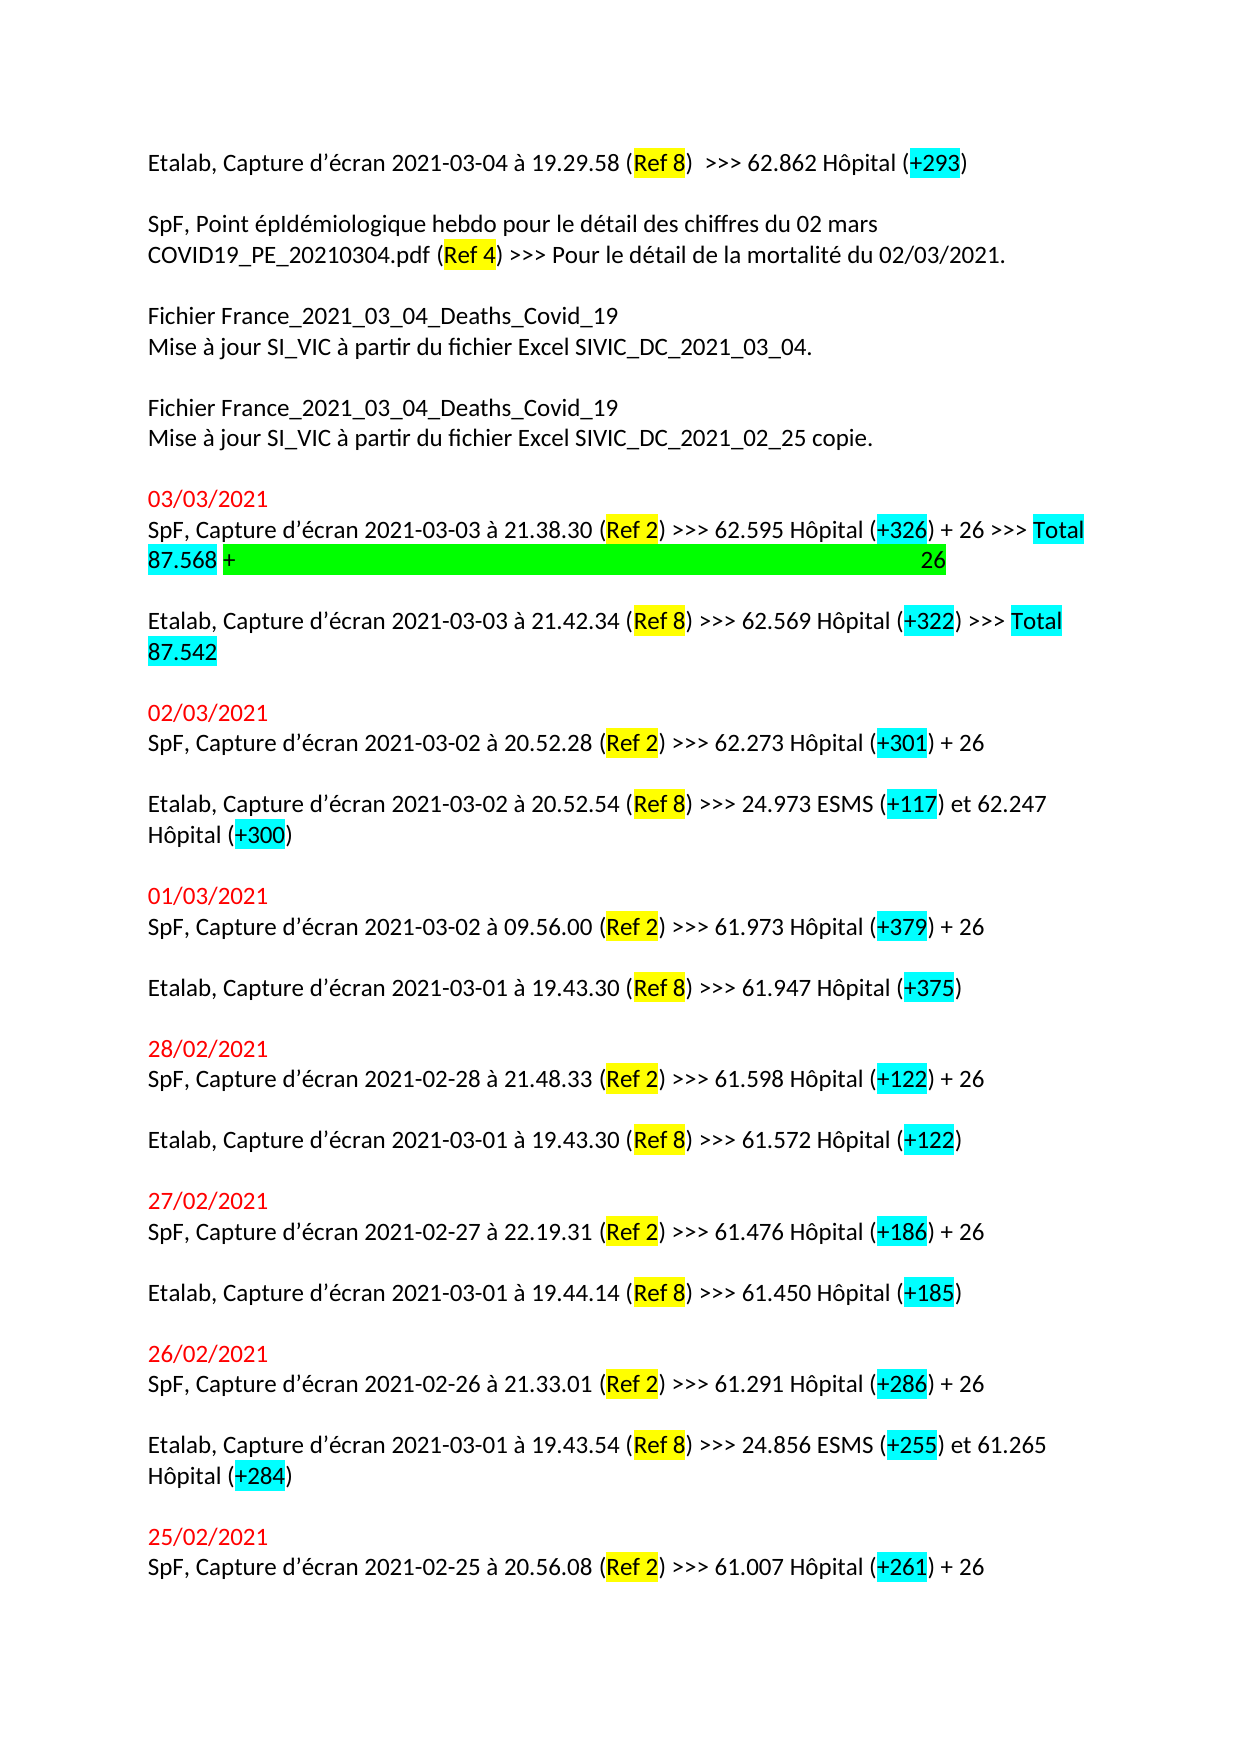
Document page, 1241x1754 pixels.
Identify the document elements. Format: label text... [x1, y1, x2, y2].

text 25/02/2021 [148, 1521, 1093, 1552]
text Mise à jour SI_VIC à partir du fichier Excel SIVIC_DC_2021_03_04. [148, 331, 1093, 361]
text SpF, Capture d’écran 2021-02-27 à 22.19.31 (Ref 2) >>> 61.476 Hôpital (+186) + 26 [658, 1216, 877, 1246]
text SpF, Capture d’écran 2021-02-27 à 22.19.31 (Ref 2) >>> 61.476 Hôpital (+186) + 26 [927, 1216, 1093, 1246]
text SpF, Capture d’écran 2021-03-03 à 21.38.30 (Ref 2) >>> 62.595 Hôpital (+326) + 26 >>> Total 87.568 + 26 [148, 514, 606, 575]
text Etalab, Capture d’écran 2021-03-01 à 19.43.30 (Ref 8) >>> 61.947 Hôpital (+375) [148, 972, 634, 1002]
text Etalab, Capture d’écran 2021-03-01 à 19.44.14 (Ref 8) >>> 61.450 Hôpital (+185) [685, 1277, 904, 1307]
text SpF, Capture d’écran 2021-03-03 à 21.38.30 (Ref 2) >>> 62.595 Hôpital (+326) + 26 >>> Total 87.568 + 26 [927, 514, 1093, 575]
text SpF, Capture d’écran 2021-03-02 à 09.56.00 (Ref 2) >>> 61.973 Hôpital (+379) + 26 [927, 911, 1093, 941]
text SpF, Capture d’écran 2021-03-02 à 09.56.00 (Ref 2) >>> 61.973 Hôpital (+379) + 26 [658, 911, 877, 941]
text SpF, Capture d’écran 2021-02-25 à 20.56.08 (Ref 2) >>> 61.007 Hôpital (+261) + 26 [148, 1552, 606, 1582]
text Etalab, Capture d’écran 2021-03-01 à 19.43.30 (Ref 8) >>> 61.947 Hôpital (+375) [685, 972, 904, 1002]
text SpF, Capture d’écran 2021-02-28 à 21.48.33 (Ref 2) >>> 61.598 Hôpital (+122) + 26 [927, 1063, 1093, 1094]
text SpF, Capture d’écran 2021-02-28 à 21.48.33 (Ref 2) >>> 61.598 Hôpital (+122) + 26 [658, 1063, 877, 1094]
text SpF, Point épIdémiologique hebdo pour le détail des chiffres du 02 mars COVID19_PE_20210304.pdf (Ref 4) >>> Pour le détail de la mortalité du 02/03/2021. [148, 209, 1093, 270]
text Etalab, Capture d’écran 2021-03-01 à 19.43.30 (Ref 8) >>> 61.572 Hôpital (+122) [685, 1124, 904, 1155]
text SpF, Capture d’écran 2021-02-26 à 21.33.01 (Ref 2) >>> 61.291 Hôpital (+286) + 26 [148, 1368, 1093, 1399]
text Etalab, Capture d’écran 2021-03-04 à 19.29.58 (Ref 8) >>> 62.862 Hôpital (+293) [685, 148, 910, 178]
text SpF, Capture d’écran 2021-02-28 à 21.48.33 (Ref 2) >>> 61.598 Hôpital (+122) + 26 [148, 1063, 606, 1094]
text 03/03/2021 [148, 483, 1093, 514]
text 27/02/2021 [148, 1185, 1093, 1216]
text Etalab, Capture d’écran 2021-03-03 à 21.42.34 (Ref 8) >>> 62.569 Hôpital (+322) >>> Total 87.542 [148, 605, 1093, 666]
text 01/03/2021 [148, 880, 1093, 911]
text 02/03/2021 [148, 697, 1093, 727]
text SpF, Capture d’écran 2021-02-25 à 20.56.08 (Ref 2) >>> 61.007 Hôpital (+261) + 26 [927, 1552, 1093, 1582]
text 26/02/2021 [148, 1338, 1093, 1368]
text 28/02/2021 [148, 1033, 1093, 1063]
text Fichier France_2021_03_04_Deaths_Covid_19 [148, 300, 1093, 331]
text SpF, Capture d’écran 2021-03-03 à 21.38.30 (Ref 2) >>> 62.595 Hôpital (+326) + 26 >>> Total 87.568 + 26 [658, 514, 877, 544]
text Mise à jour SI_VIC à partir du fichier Excel SIVIC_DC_2021_02_25 copie. [148, 422, 1093, 453]
text Etalab, Capture d’écran 2021-03-01 à 19.44.14 (Ref 8) >>> 61.450 Hôpital (+185) [148, 1277, 634, 1307]
text Etalab, Capture d’écran 2021-03-01 à 19.43.30 (Ref 8) >>> 61.572 Hôpital (+122) [148, 1124, 634, 1155]
text Fichier France_2021_03_04_Deaths_Covid_19 [148, 392, 1093, 422]
text SpF, Capture d’écran 2021-03-02 à 09.56.00 (Ref 2) >>> 61.973 Hôpital (+379) + 26 [148, 911, 606, 941]
text Etalab, Capture d’écran 2021-03-01 à 19.43.54 (Ref 8) >>> 24.856 ESMS (+255) et 61.265 Hôpital (+284) [148, 1429, 1093, 1491]
text Etalab, Capture d’écran 2021-03-04 à 19.29.58 (Ref 8) >>> 62.862 Hôpital (+293) [148, 148, 634, 178]
text SpF, Capture d’écran 2021-02-27 à 22.19.31 (Ref 2) >>> 61.476 Hôpital (+186) + 26 [148, 1216, 606, 1246]
text SpF, Capture d’écran 2021-02-25 à 20.56.08 (Ref 2) >>> 61.007 Hôpital (+261) + 26 [658, 1552, 877, 1582]
text SpF, Capture d’écran 2021-03-02 à 20.52.28 (Ref 2) >>> 62.273 Hôpital (+301) + 26 [148, 727, 1093, 758]
text Etalab, Capture d’écran 2021-03-02 à 20.52.54 (Ref 8) >>> 24.973 ESMS (+117) et 62.247 Hôpital (+300) [148, 788, 1093, 849]
